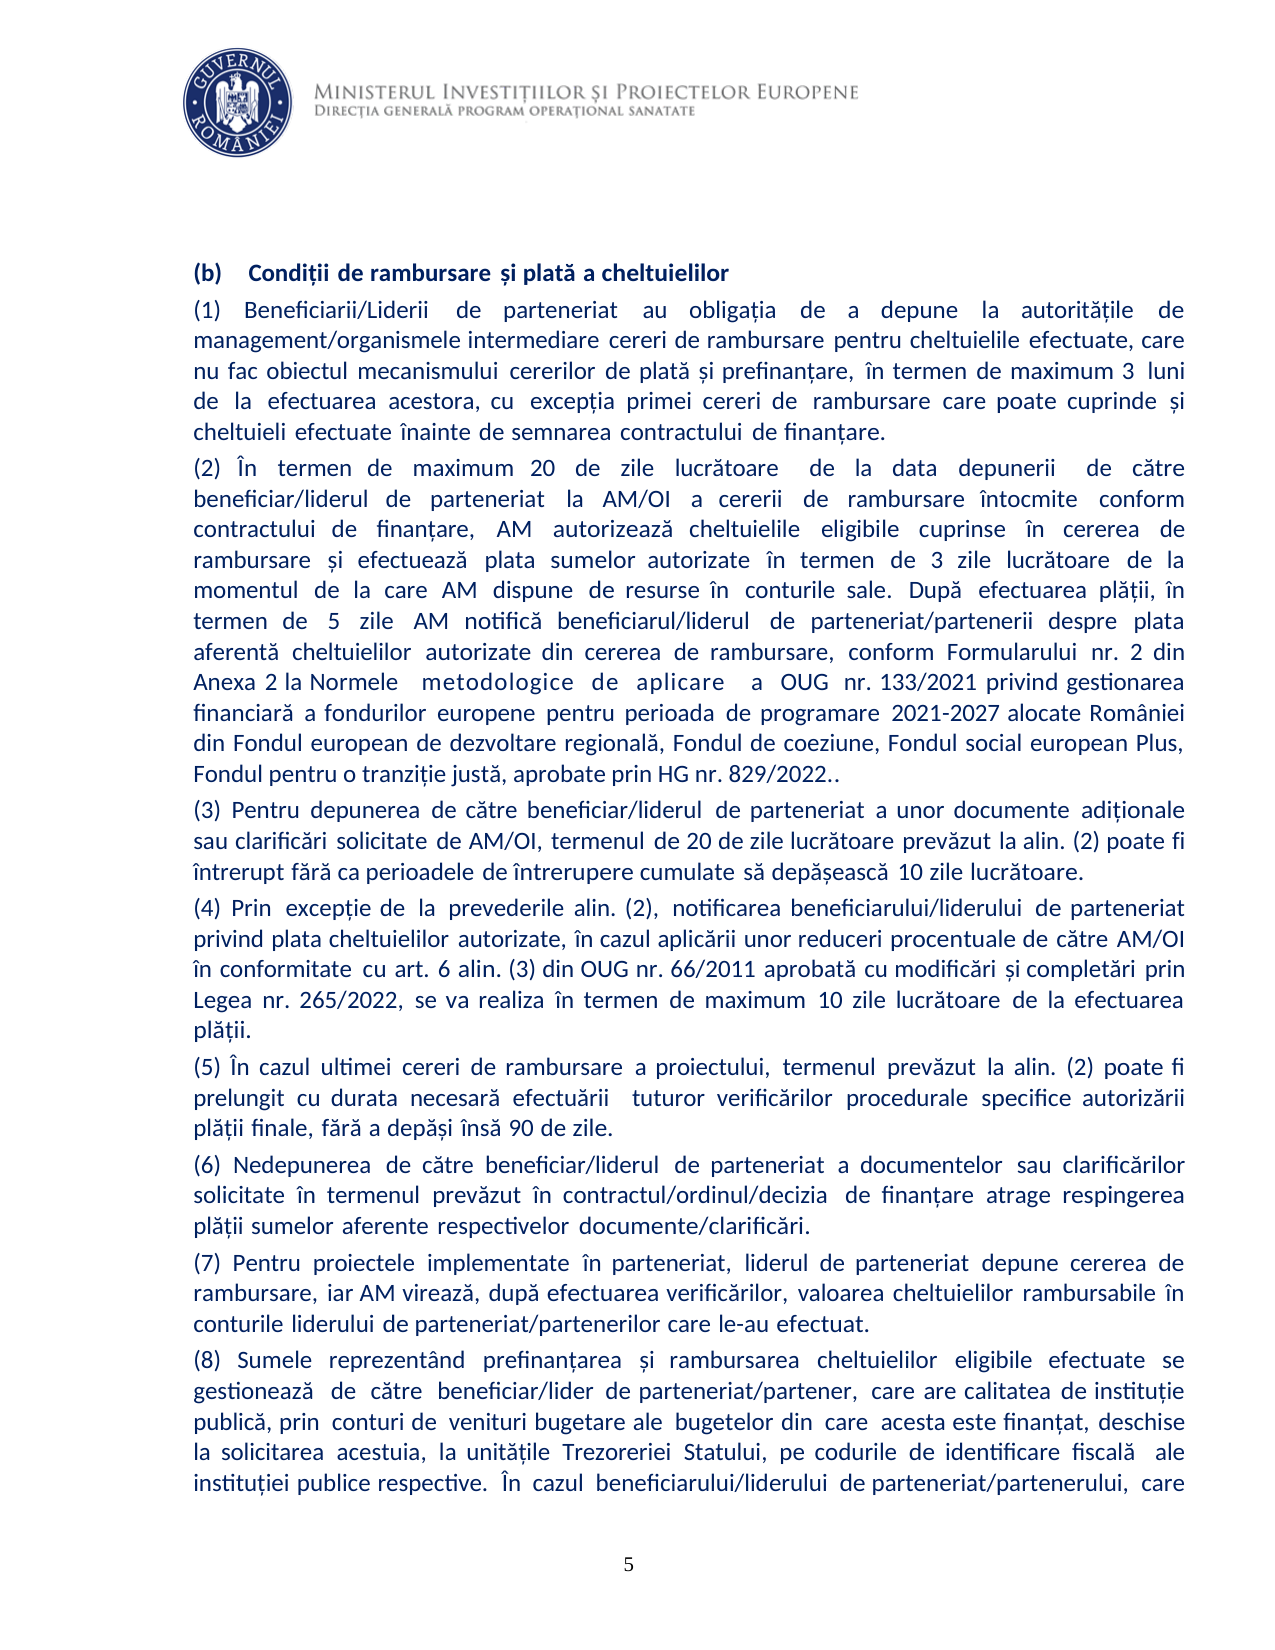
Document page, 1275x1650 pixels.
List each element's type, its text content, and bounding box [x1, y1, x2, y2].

picture [179, 44, 883, 160]
text (1) Beneficiarii/Liderii de parteneriat au obligaţia de a depune la autorităţile de management/organismele intermediare cereri de rambursare pentru cheltuielile efectuate, care nu fac obiectul mecanismului cererilor de plată și prefinanțare, în termen de maximum 3 luni de la efectuarea acestora, cu excepţia primei cereri de rambursare care poate cuprinde şi cheltuieli efectuate înainte de semnarea contractului de finanţare. [193, 294, 1185, 446]
text (4) Prin excepţie de la prevederile alin. (2), notificarea beneficiarului/liderului de parteneriat privind plata cheltuielilor autorizate, în cazul aplicării unor reduceri procentuale de către AM/OI în conformitate cu art. 6 alin. (3) din OUG nr. 66/2011 aprobată cu modificări şi completări prin Legea nr. 265/2022, se va realiza în termen de maximum 10 zile lucrătoare de la efectuarea plăţii. [193, 892, 1185, 1045]
text (3) Pentru depunerea de către beneficiar/liderul de parteneriat a unor documente adiționale sau clarificări solicitate de AM/OI, termenul de 20 de zile lucrătoare prevăzut la alin. (2) poate fi întrerupt fără ca perioadele de întrerupere cumulate să depășească 10 zile lucrătoare. [193, 794, 1185, 886]
text (2) În termen de maximum 20 de zile lucrătoare de la data depunerii de către beneficiar/liderul de parteneriat la AM/OI a cererii de rambursare întocmite conform contractului de finanţare, AM autorizează cheltuielile eligibile cuprinse în cererea de rambursare şi efectuează plata sumelor autorizate în termen de 3 zile lucrătoare de la momentul de la care AM dispune de resurse în conturile sale. După efectuarea plăţii, în termen de 5 zile AM notifică beneficiarul/liderul de parteneriat/partenerii despre plata aferentă cheltuielilor autorizate din cererea de rambursare, conform Formularului nr. 2 din Anexa 2 la Normele metodologice de aplicare a OUG nr. 133/2021 privind gestionarea financiară a fondurilor europene pentru perioada de programare 2021-2027 alocate României din Fondul european de dezvoltare regională, Fondul de coeziune, Fondul social european Plus, Fondul pentru o tranziţie justă, aprobate prin HG nr. 829/2022.. [193, 453, 1185, 788]
text (6) Nedepunerea de către beneficiar/liderul de parteneriat a documentelor sau clarificărilor solicitate în termenul prevăzut în contractul/ordinul/decizia de finanţare atrage respingerea plății sumelor aferente respectivelor documente/clarificări. [193, 1149, 1185, 1241]
text (5) În cazul ultimei cereri de rambursare a proiectului, termenul prevăzut la alin. (2) poate fi prelungit cu durata necesară efectuării tuturor verificărilor procedurale specifice autorizării plăţii finale, fără a depăşi însă 90 de zile. [193, 1051, 1185, 1143]
text (7) Pentru proiectele implementate în parteneriat, liderul de parteneriat depune cererea de rambursare, iar AM virează, după efectuarea verificărilor, valoarea cheltuielilor rambursabile în conturile liderului de parteneriat/partenerilor care le-au efectuat. [193, 1247, 1185, 1338]
text (b) Condiții de rambursare și plată a cheltuielilor [193, 257, 992, 287]
